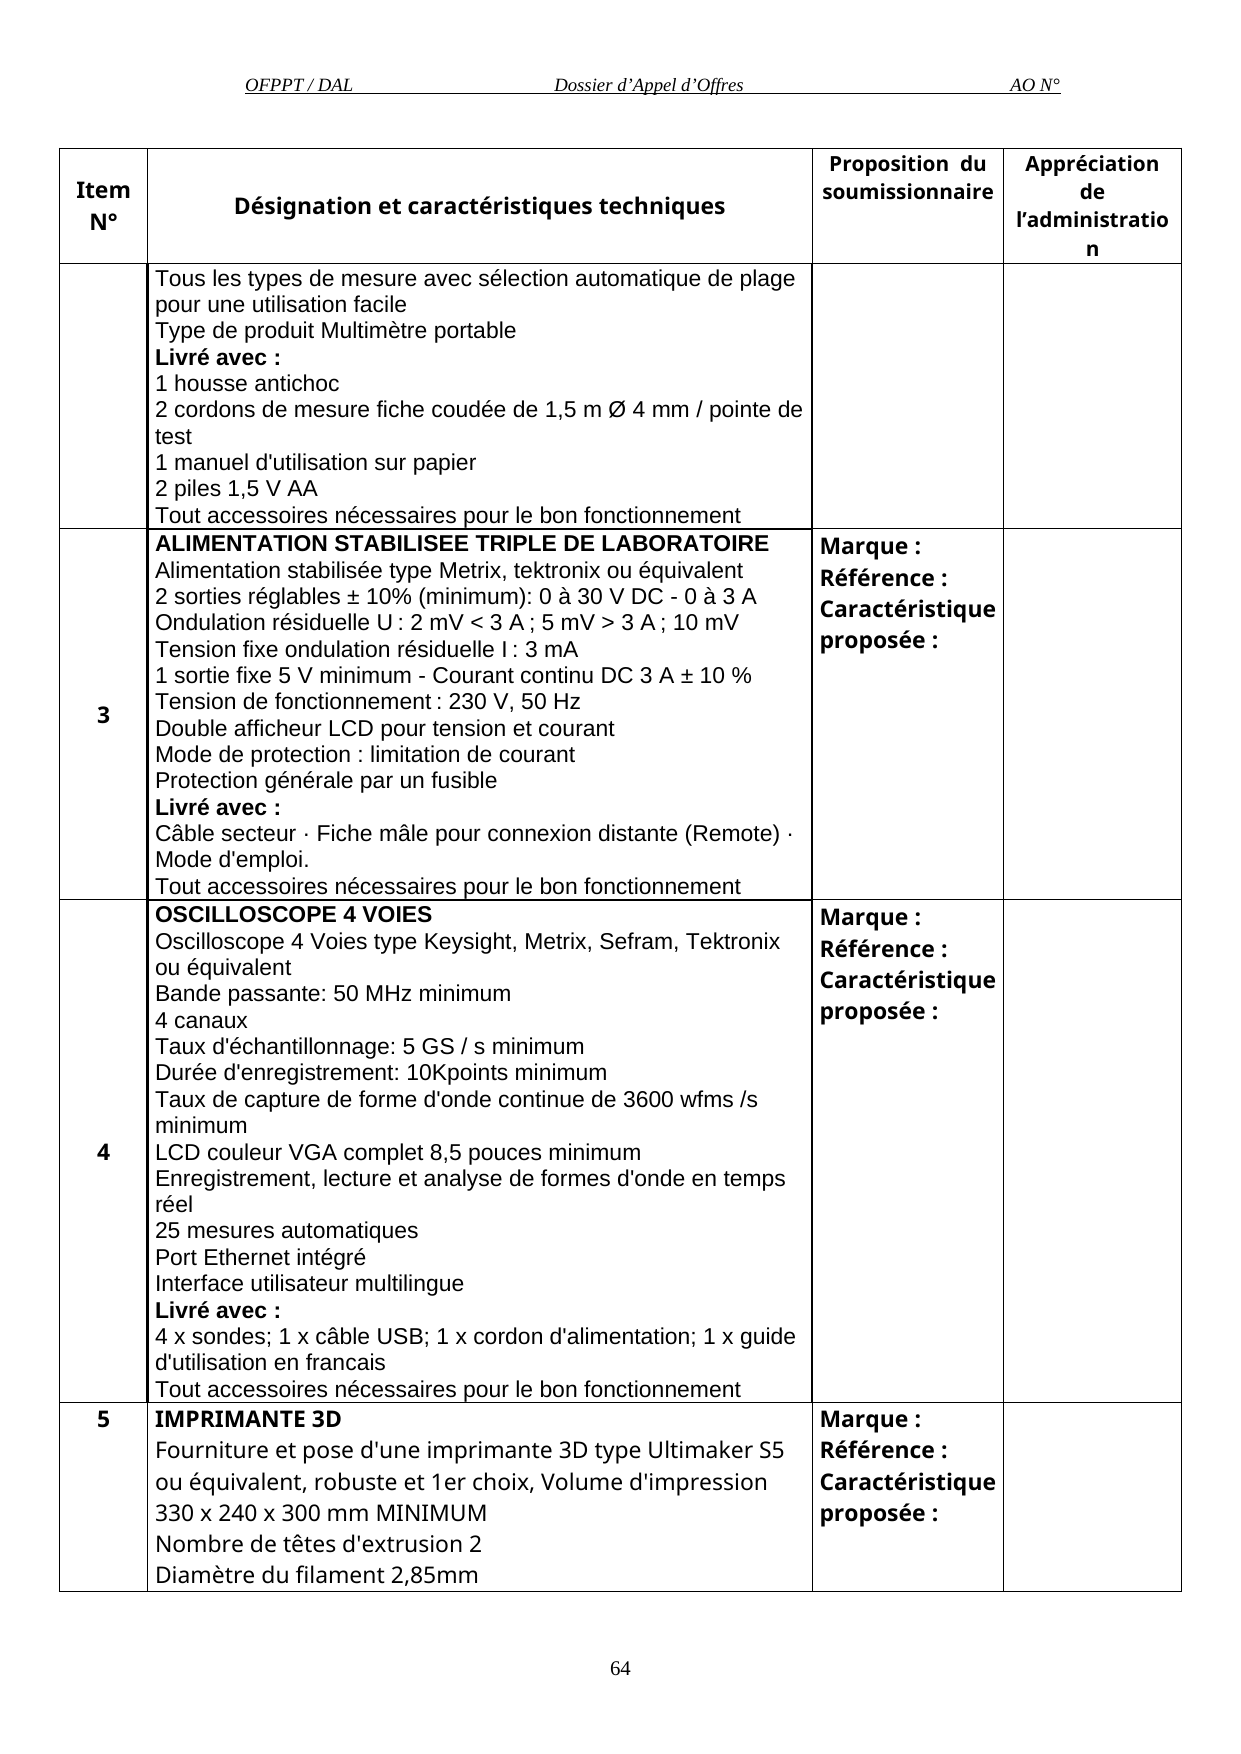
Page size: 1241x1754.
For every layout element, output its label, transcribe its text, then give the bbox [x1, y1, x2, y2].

table_cell [1004, 900, 1181, 1402]
table_cell Marque : Référence : Caractéristique proposée : [813, 900, 1003, 1402]
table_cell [149, 264, 811, 528]
table_cell [1004, 529, 1181, 899]
table_header Item N° [60, 149, 147, 262]
table_cell Marque : Référence : Caractéristique proposée : [813, 529, 1003, 899]
table_cell 3 [60, 529, 146, 899]
table_cell OSCILLOSCOPE 4 VOIES Oscilloscope 4 Voies type Keysight, Metrix, Sefram, Tektronix ou équivalent Bande passante: 50 MHz minimum 4 canaux Taux d'échantillonnage: 5 GS / s minimum Durée d'enregistrement: 10Kpoints minimum Taux de capture de forme d'onde continue de 3600 wfms /s minimum LCD couleur VGA complet 8,5 pouces minimum Enregistrement, lecture et analyse de formes d'onde en temps réel 25 mesures automatiques Port Ethernet intégré Interface utilisateur multilingue Livré avec : 4 x sondes; 1 x câble USB; 1 x cordon d'alimentation; 1 x guide d'utilisation en francais Tout accessoires nécessaires pour le bon fonctionnement [149, 901, 811, 1402]
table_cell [813, 264, 1003, 528]
table_header Appréciation de l’administration [1004, 149, 1181, 262]
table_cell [813, 1403, 1003, 1591]
table_cell 2 [60, 264, 146, 528]
table_header Désignation et caractéristiques techniques [148, 149, 812, 262]
table_cell ALIMENTATION STABILISEE TRIPLE DE LABORATOIRE Alimentation stabilisée type Metrix, tektronix ou équivalent 2 sorties réglables ± 10% (minimum): 0 à 30 V DC - 0 à 3 A Ondulation résiduelle U : 2 mV < 3 A ; 5 mV > 3 A ; 10 mV Tension fixe ondulation résiduelle I : 3 mA 1 sortie fixe 5 V minimum - Courant continu DC 3 A ± 10 % Tension de fonctionnement : 230 V, 50 Hz Double afficheur LCD pour tension et courant Mode de protection : limitation de courant Protection générale par un fusible Livré avec : Câble secteur · Fiche mâle pour connexion distante (Remote) · Mode d'emploi. Tout accessoires nécessaires pour le bon fonctionnement [149, 530, 811, 899]
table_cell 5 [60, 1403, 147, 1591]
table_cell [148, 1403, 812, 1591]
table_header Proposition du soumissionnaire [813, 149, 1003, 262]
table_cell 4 [60, 900, 146, 1402]
table_cell [1004, 1403, 1181, 1591]
table_cell [1004, 264, 1181, 528]
